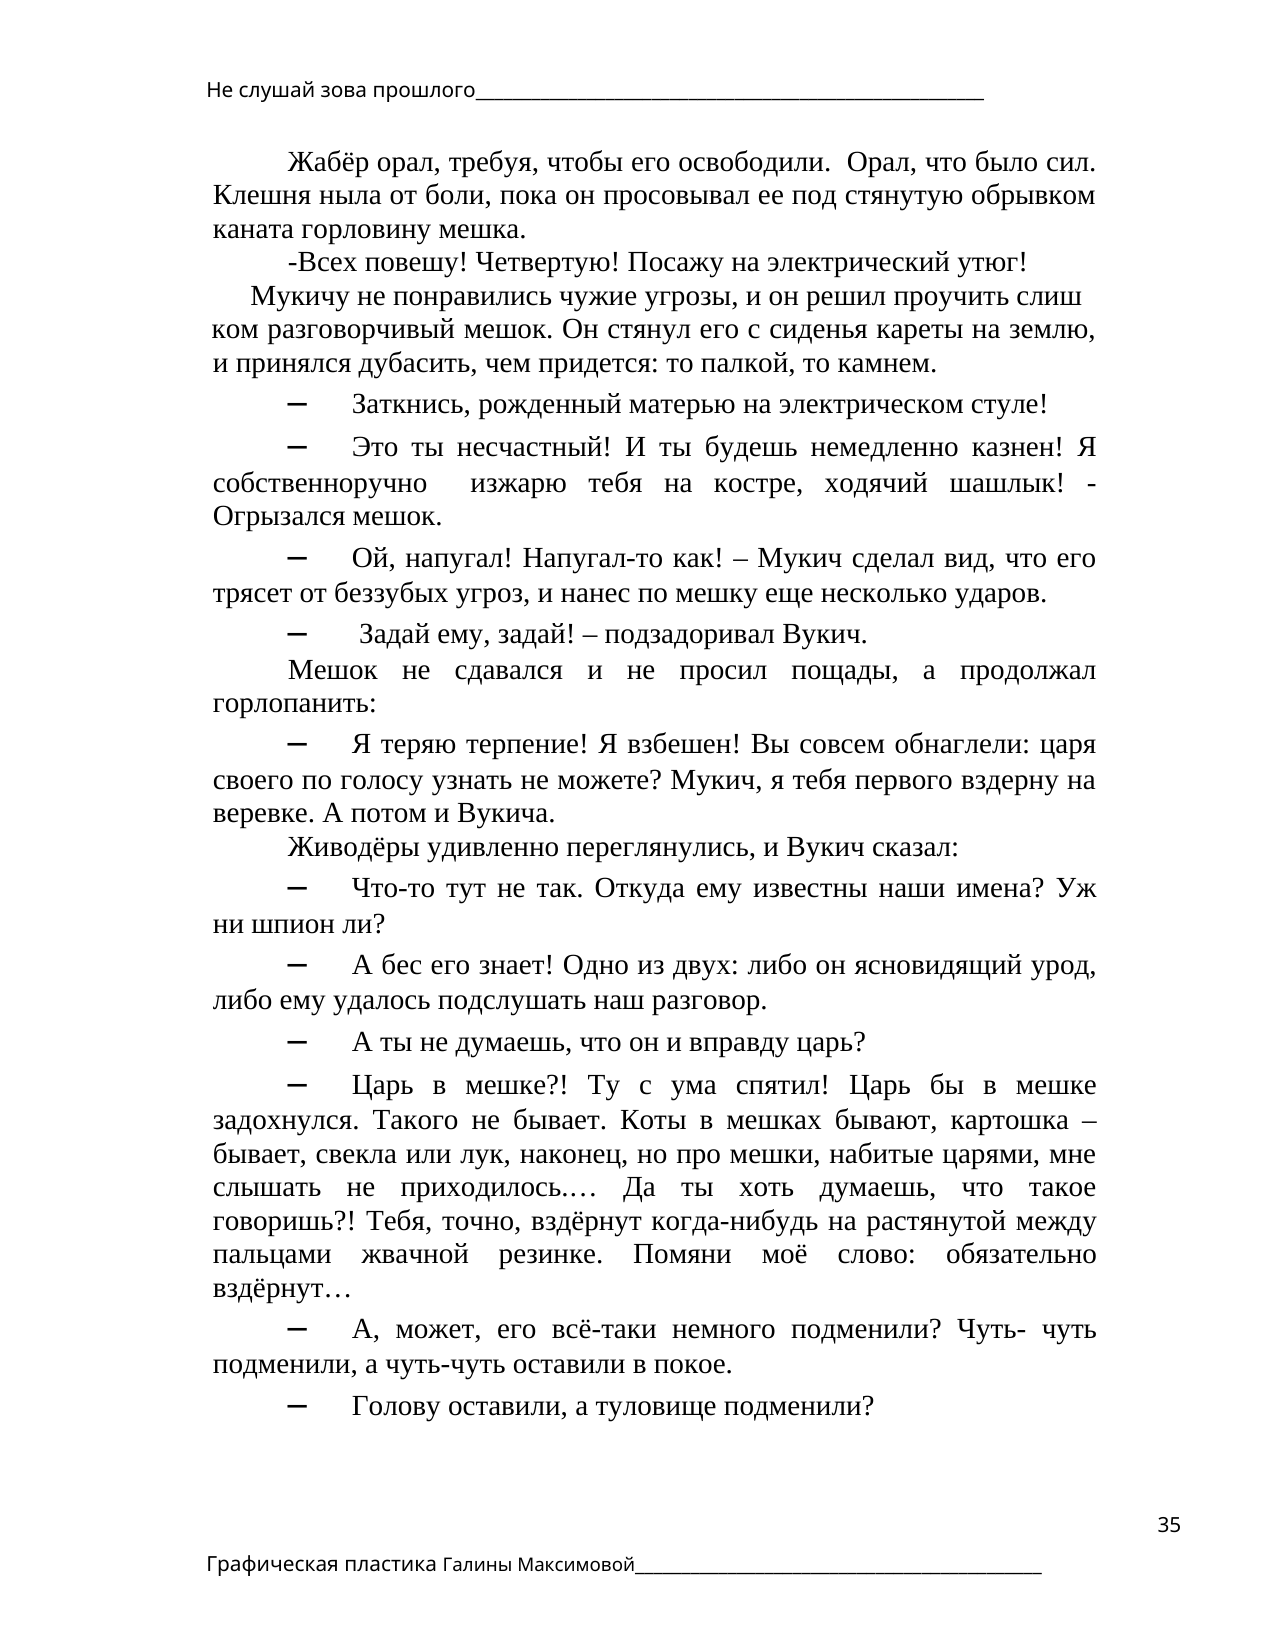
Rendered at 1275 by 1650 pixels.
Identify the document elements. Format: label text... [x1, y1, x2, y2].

list Что-то тут не так. Откуда ему известны наши имена? Уж ни шпион ли? [213, 863, 1097, 939]
list Ой, напугал! Напугал-то как! – Мукич сделал вид, что его трясет от беззубых угроз, и нанес по мешку еще несколько ударов. [213, 532, 1097, 609]
list Царь в мешке?! Ту с ума спятил! Царь бы в мешке задохнулся. Такого не бывает. Коты в мешках бывают, картошка – бывает, свекла или лук, наконец, но про мешки, набитые царями, мне слышать не приходилось.… Да ты хоть думаешь, что такое говоришь?! Тебя, точно, вздёрнут когда-нибудь на растянутой между пальцами жвачной резинке. Помяни моё слово: обязательно вздёрнут… [213, 1059, 1097, 1303]
text ком разговорчивый мешок. Он стянул его с сиденья кареты на землю, и принялся дубасить, чем придется: то палкой, то камнем. [211, 312, 1097, 379]
text Мешок не сдавался и не просил пощады, а продолжал горлопанить: [213, 652, 1097, 719]
text Живодёры удивленно переглянулись, и Вукич сказал: [213, 829, 1097, 863]
list Заткнись, рожденный матерью на электрическом стуле! [213, 379, 1097, 422]
list Задай ему, задай! – подзадоривал Вукич. [213, 609, 1097, 652]
list А ты не думаешь, что он и вправду царь? [213, 1016, 1097, 1059]
text Жабёр орал, требуя, чтобы его освободили. Орал, что было сил. Клешня ныла от боли, пока он просовывал ее под стянутую обрывком каната горловину мешка. [213, 144, 1097, 244]
list Голову оставили, а туловище подменили? [213, 1380, 1097, 1423]
list Это ты несчастный! И ты будешь немедленно казнен! Я собственноручно изжарю тебя на костре, ходячий шашлык! - Огрызался мешок. [213, 422, 1097, 532]
list Я теряю терпение! Я взбешен! Вы совсем обнаглели: царя своего по голосу узнать не можете? Мукич, я тебя первого вздерну на веревке. А потом и Вукича. [213, 719, 1097, 829]
list А, может, его всё-таки немного подменили? Чуть- чуть подменили, а чуть-чуть оставили в покое. [213, 1303, 1097, 1380]
list А бес его знает! Одно из двух: либо он ясновидящий урод, либо ему удалось подслушать наш разговор. [213, 939, 1097, 1016]
text -Всех повешу! Четвертую! Посажу на электрический утюг! Мукичу не понравились чужие угрозы, и он решил проучить слиш [213, 244, 1097, 312]
